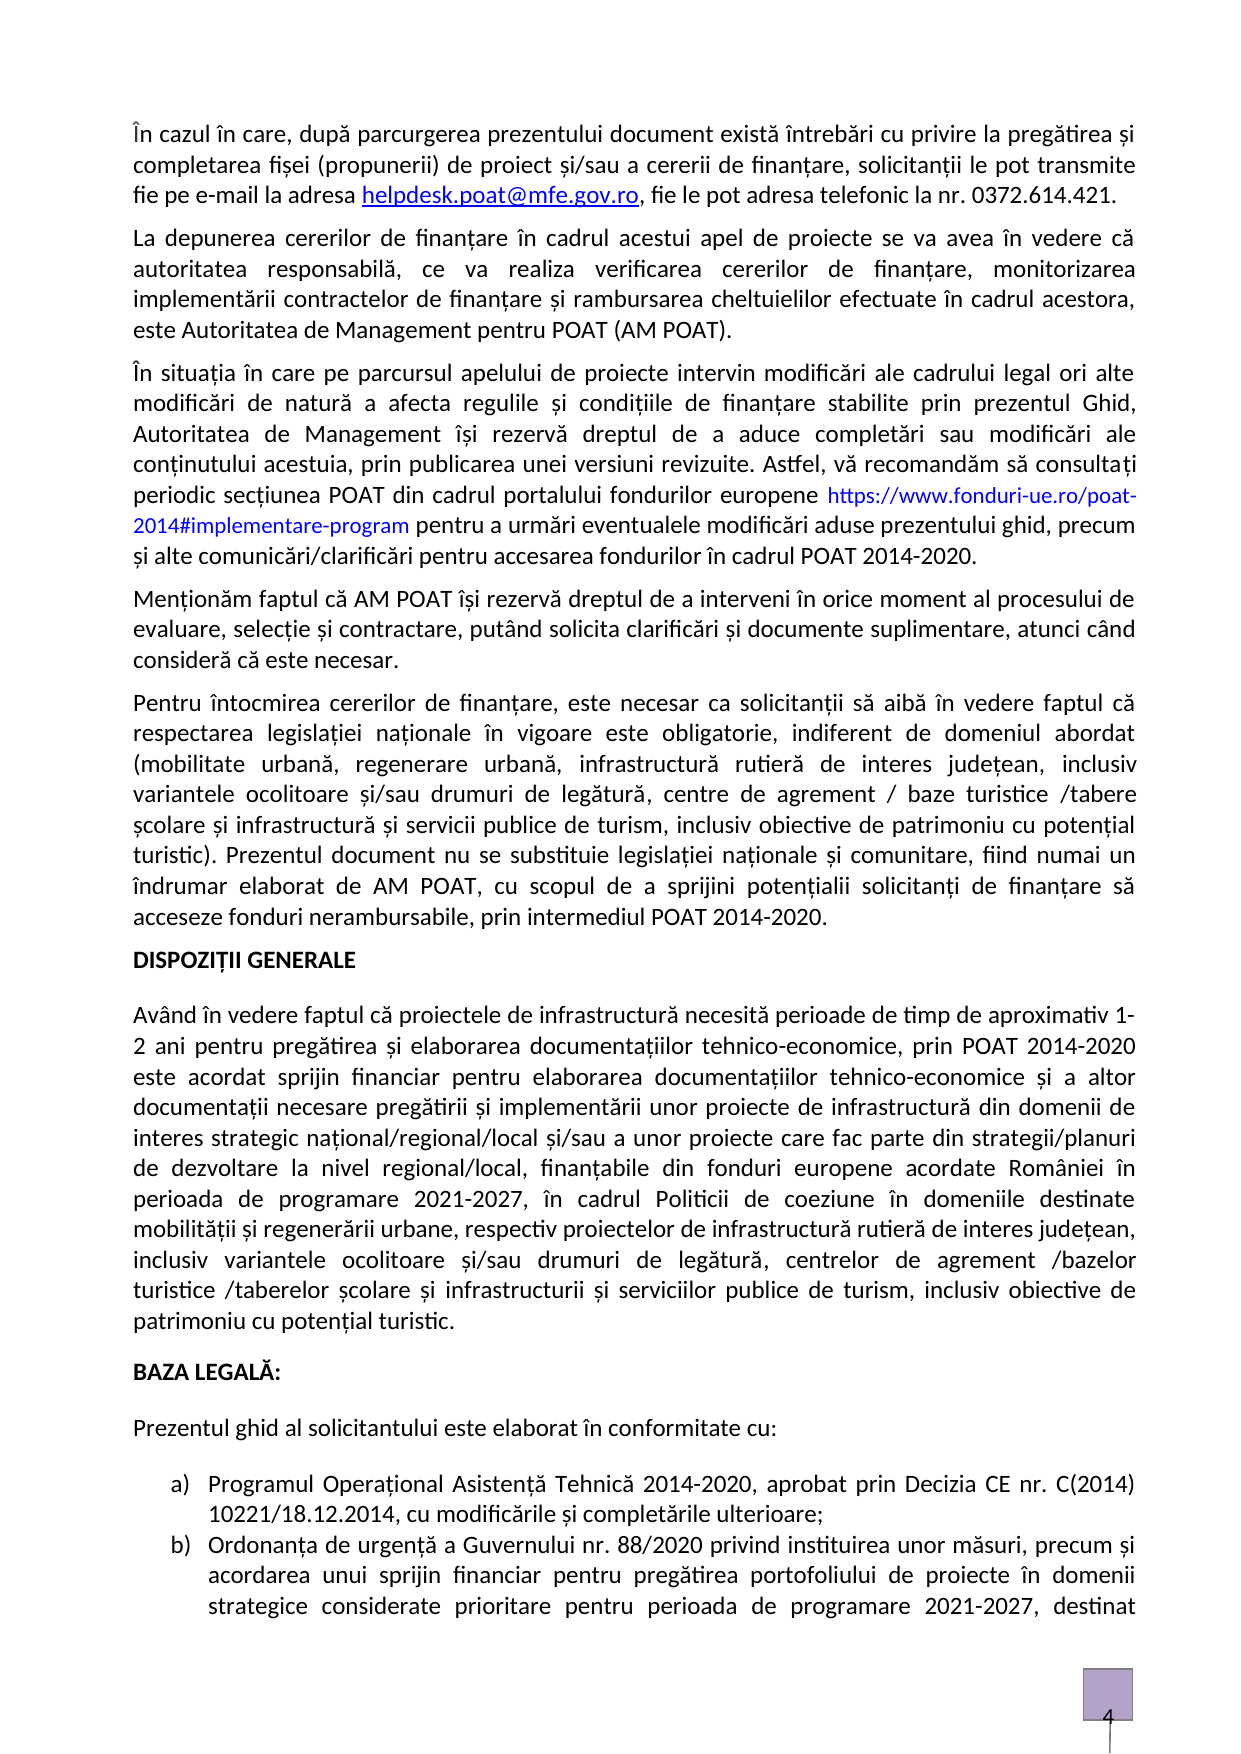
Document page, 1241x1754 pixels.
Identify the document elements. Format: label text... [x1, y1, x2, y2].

text BAZA LEGALĂ: [133, 1356, 1137, 1387]
text Având în vedere faptul că proiectele de infrastructură necesită perioade de timp de aproximativ 1-2 ani pentru pregătirea și elaborarea documentațiilor tehnico-economice, prin POAT 2014-2020 este acordat sprijin financiar pentru elaborarea documentațiilor tehnico-economice și a altor documentații necesare pregătirii și implementării unor proiecte de infrastructură din domenii de interes strategic național/regional/local și/sau a unor proiecte care fac parte din strategii/planuri de dezvoltare la nivel regional/local, finanțabile din fonduri europene acordate României în perioada de programare 2021-2027, în cadrul Politicii de coeziune în domeniile destinate mobilității și regenerării urbane, respectiv proiectelor de infrastructură rutieră de interes județean, inclusiv variantele ocolitoare și/sau drumuri de legătură, centrelor de agrement /bazelor turistice /taberelor școlare și infrastructurii și serviciilor publice de turism, inclusiv obiective de patrimoniu cu potențial turistic. [133, 999, 1137, 1335]
text Menționăm faptul că AM POAT își rezervă dreptul de a interveni în orice moment al procesului de evaluare, selecție și contractare, putând solicita clarificări și documente suplimentare, atunci când consideră că este necesar. [133, 583, 1137, 674]
text Pentru întocmirea cererilor de finanțare, este necesar ca solicitanții să aibă în vedere faptul că respectarea legislației naționale în vigoare este obligatorie, indiferent de domeniul abordat (mobilitate urbană, regenerare urbană, infrastructură rutieră de interes județean, inclusiv variantele ocolitoare și/sau drumuri de legătură, centre de agrement / baze turistice /tabere școlare și infrastructură și servicii publice de turism, inclusiv obiective de patrimoniu cu potențial turistic). Prezentul document nu se substituie legislației naționale și comunitare, fiind numai un îndrumar elaborat de AM POAT, cu scopul de a sprijini potențialii solicitanți de finanțare să acceseze fonduri nerambursabile, prin intermediul POAT 2014-2020. [133, 687, 1137, 931]
text DISPOZIȚII GENERALE [133, 944, 1137, 974]
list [170, 1529, 1137, 1620]
text Prezentul ghid al solicitantului este elaborat în conformitate cu: [133, 1412, 1137, 1442]
text În cazul în care, după parcurgerea prezentului document există întrebări cu privire la pregătirea și completarea fișei (propunerii) de proiect și/sau a cererii de finanțare, solicitanții le pot transmite fie pe e-mail la adresa helpdesk.poat@mfe.gov.ro, fie le pot adresa telefonic la nr. 0372.614.421. [133, 118, 1137, 210]
text La depunerea cererilor de finanțare în cadrul acestui apel de proiecte se va avea în vedere că autoritatea responsabilă, ce va realiza verificarea cererilor de finanțare, monitorizarea implementării contractelor de finanțare și rambursarea cheltuielilor efectuate în cadrul acestora, este Autoritatea de Management pentru POAT (AM POAT). [133, 222, 1137, 344]
text În situaţia în care pe parcursul apelului de proiecte intervin modificări ale cadrului legal ori alte modificări de natură a afecta regulile şi condiţiile de finanţare stabilite prin prezentul Ghid, Autoritatea de Management îşi rezervă dreptul de a aduce completări sau modificări ale conţinutului acestuia, prin publicarea unei versiuni revizuite. Astfel, vă recomandăm să consultaţi periodic secțiunea POAT din cadrul portalului fondurilor europene https://www.fonduri-ue.ro/poat-2014#implementare-program pentru a urmări eventualele modificări aduse prezentului ghid, precum și alte comunicări/clarificări pentru accesarea fondurilor în cadrul POAT 2014-2020. [133, 357, 1137, 571]
list Programul Operaţional Asistenţă Tehnică 2014-2020, aprobat prin Decizia CE nr. C(2014) 10221/18.12.2014, cu modificările și completările ulterioare; [170, 1468, 1137, 1529]
